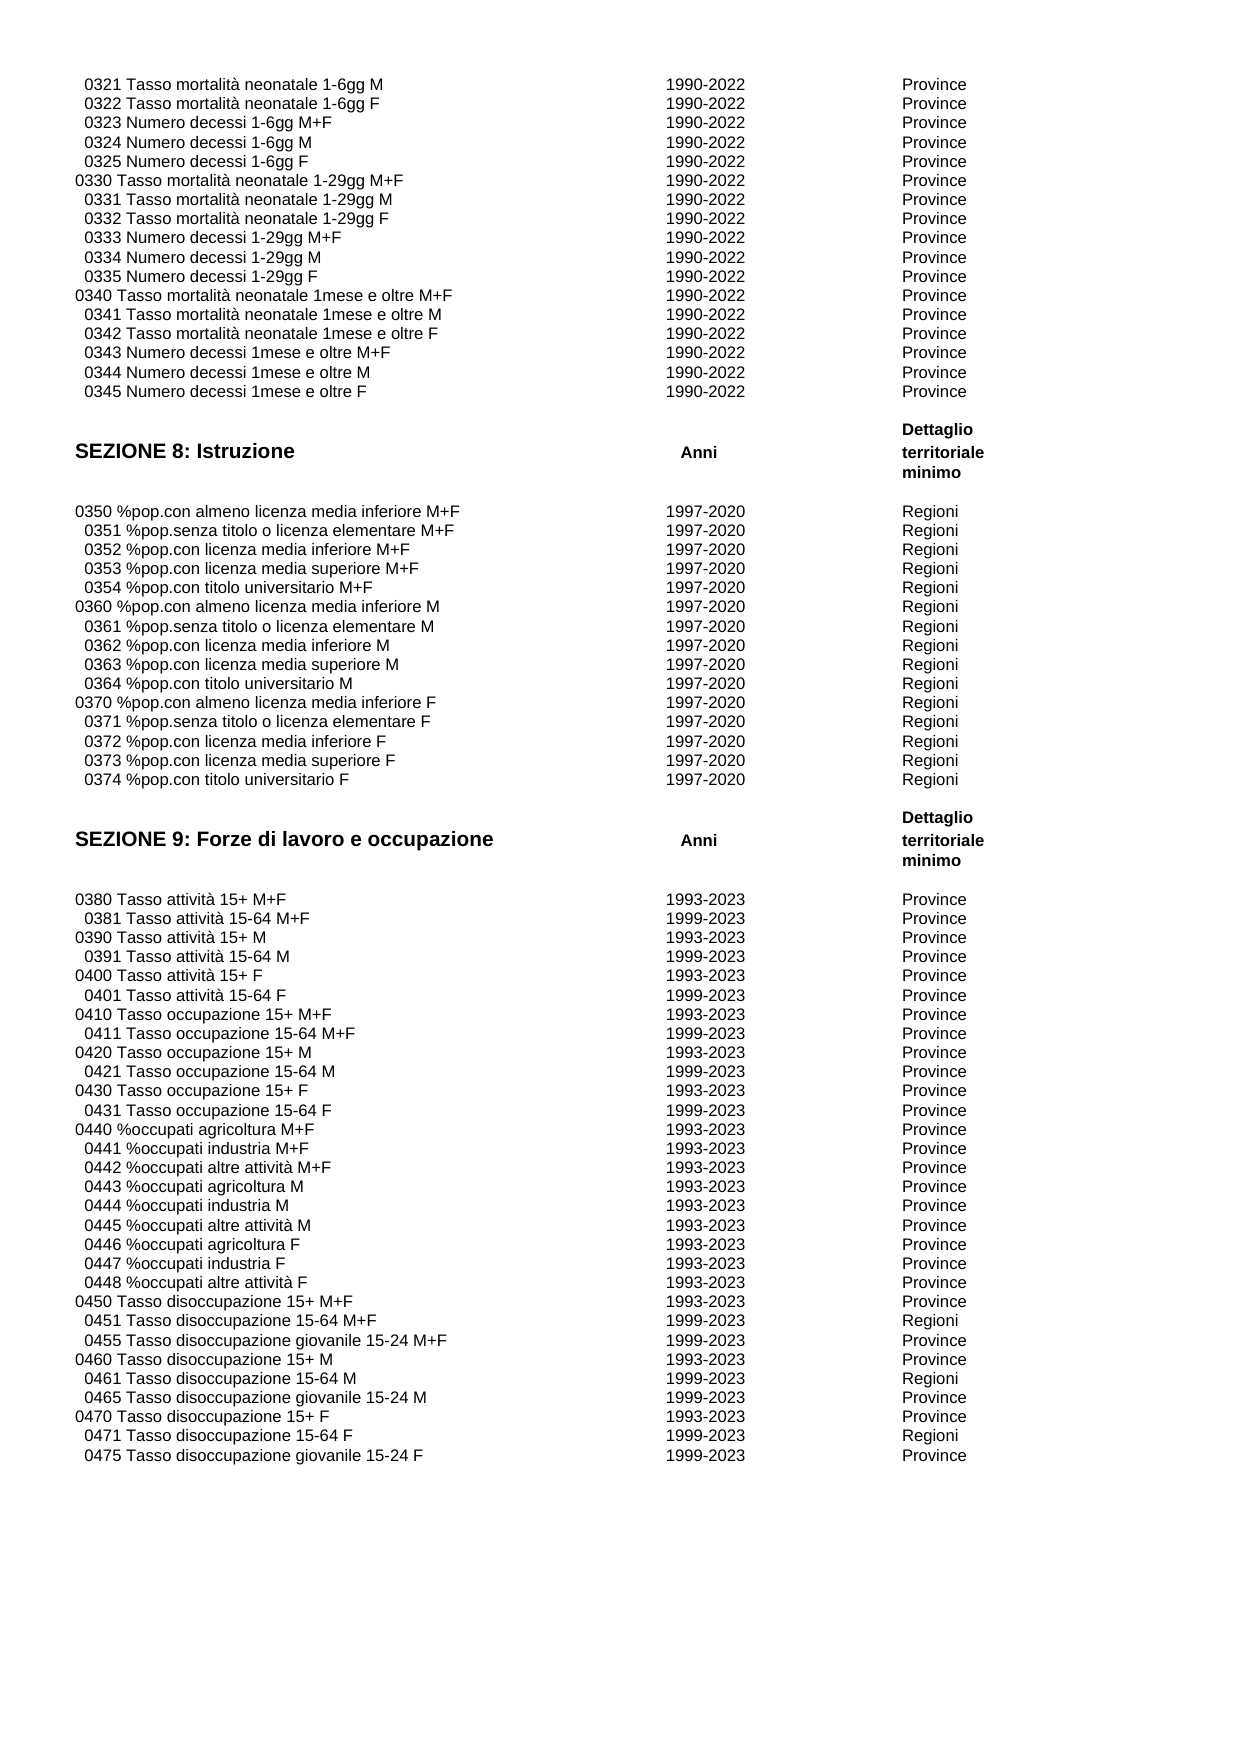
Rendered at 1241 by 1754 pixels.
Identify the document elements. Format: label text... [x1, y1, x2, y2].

text 0321 Tasso mortalità neonatale 1-6gg M 1990-2022 Province [75, 75, 1165, 94]
text 0333 Numero decessi 1-29gg M+F 1990-2022 Province [75, 228, 1165, 247]
text 0380 Tasso attività 15+ M+F 1993-2023 Province [75, 889, 1165, 909]
text Dettaglio [75, 808, 1165, 827]
text 0374 %pop.con titolo universitario F 1997-2020 Regioni [75, 770, 1165, 789]
text 0450 Tasso disoccupazione 15+ M+F 1993-2023 Province [75, 1292, 1165, 1311]
text 0470 Tasso disoccupazione 15+ F 1993-2023 Province [75, 1407, 1165, 1426]
text 0431 Tasso occupazione 15- 1999-2023 Province [75, 1100, 1165, 1119]
text 0361 %pop.senza titolo o licenza elementare M 1997-2020 Regioni [75, 616, 1165, 636]
text SEZIONE 8: Istruzione Anni territoriale [75, 439, 1165, 463]
text 0442 %occupati altre attività M+F 1993-2023 Province [75, 1158, 1165, 1177]
text 0401 Tasso attività 15- 1999-2023 Province [75, 985, 1165, 1004]
text SEZIONE 9: Forze di lavoro e occupazione Anni territoriale [75, 827, 1165, 851]
text 0451 Tasso disoccupazione 15-64 M+F 1999-2023 Regioni [75, 1311, 1165, 1330]
text 0465 Tasso disoccupazione giovanile 15- 1999-2023 Province [75, 1388, 1165, 1407]
text 0455 Tasso disoccupazione giovanile 15-24 M+F 1999-2023 Province [75, 1330, 1165, 1349]
text 0475 Tasso disoccupazione giovanile 15- 1999-2023 Province [75, 1445, 1165, 1464]
text 0351 %pop.senza titolo o licenza elementare M+F 1997-2020 Regioni [75, 521, 1165, 540]
text 0390 Tasso attività 15+ M 1993-2023 Province [75, 928, 1165, 947]
text 0460 Tasso disoccupazione 15+ M 1993-2023 Province [75, 1349, 1165, 1369]
text 0341 Tasso mortalità neonatale 1mese e oltre M 1990-2022 Province [75, 305, 1165, 324]
text 0420 Tasso occupazione 15+ M 1993-2023 Province [75, 1043, 1165, 1062]
text 0323 Numero decessi 1-6gg M+F 1990-2022 Province [75, 113, 1165, 132]
text 0332 Tasso mortalità neonatale 1-29gg F 1990-2022 Province [75, 209, 1165, 228]
text 0330 Tasso mortalità neonatale 1-29gg M+F 1990-2022 Province [75, 171, 1165, 190]
text 0363 %pop.con licenza media superiore M 1997-2020 Regioni [75, 655, 1165, 674]
text 0322 Tasso mortalità neonatale 1-6gg F 1990-2022 Province [75, 94, 1165, 113]
text Dettaglio [75, 420, 1165, 439]
text 0471 Tasso disoccupazione 15- 1999-2023 Regioni [75, 1426, 1165, 1445]
text 0352 %pop.con licenza media inferiore M+F 1997-2020 Regioni [75, 540, 1165, 559]
text 0447 %occupati industria F 1993-2023 Province [75, 1254, 1165, 1273]
text 0324 Numero decessi 1-6gg M 1990-2022 Province [75, 132, 1165, 152]
text 0440 %occupati agricoltura M+F 1993-2023 Province [75, 1119, 1165, 1139]
text 0461 Tasso disoccupazione 15- 1999-2023 Regioni [75, 1369, 1165, 1388]
text 0446 %occupati agricoltura F 1993-2023 Province [75, 1234, 1165, 1254]
text 0364 %pop.con titolo universitario M 1997-2020 Regioni [75, 674, 1165, 693]
text 0410 Tasso occupazione 15+ M+F 1993-2023 Province [75, 1004, 1165, 1024]
text 0381 Tasso attività 15-64 M+F 1999-2023 Province [75, 909, 1165, 928]
text 0411 Tasso occupazione 15-64 M+F 1999-2023 Province [75, 1024, 1165, 1043]
text 0421 Tasso occupazione 15- 1999-2023 Province [75, 1062, 1165, 1081]
text 0443 %occupati agricoltura M 1993-2023 Province [75, 1177, 1165, 1196]
text 0350 %pop.con almeno licenza media inferiore M+F 1997-2020 Regioni [75, 501, 1165, 521]
text 0441 %occupati industria M+F 1993-2023 Province [75, 1139, 1165, 1158]
text 0400 Tasso attività 15+ F 1993-2023 Province [75, 966, 1165, 985]
text minimo [75, 463, 1165, 482]
text 0340 Tasso mortalità neonatale 1mese e oltre M+F 1990-2022 Province [75, 286, 1165, 305]
text 0331 Tasso mortalità neonatale 1-29gg M 1990-2022 Province [75, 190, 1165, 209]
text 0373 %pop.con licenza media superiore F 1997-2020 Regioni [75, 751, 1165, 770]
text minimo [75, 851, 1165, 870]
text 0344 Numero decessi 1mese e oltre M 1990-2022 Province [75, 362, 1165, 382]
text 0444 %occupati industria M 1993-2023 Province [75, 1196, 1165, 1215]
text 0343 Numero decessi 1mese e oltre M+F 1990-2022 Province [75, 343, 1165, 362]
text 0391 Tasso attività 15- 1999-2023 Province [75, 947, 1165, 966]
text 0370 %pop.con almeno licenza media inferiore F 1997-2020 Regioni [75, 693, 1165, 712]
text 0334 Numero decessi 1-29gg M 1990-2022 Province [75, 247, 1165, 267]
text 0430 Tasso occupazione 15+ F 1993-2023 Province [75, 1081, 1165, 1100]
text 0360 %pop.con almeno licenza media inferiore M 1997-2020 Regioni [75, 597, 1165, 616]
text 0335 Numero decessi 1-29gg F 1990-2022 Province [75, 267, 1165, 286]
text 0372 %pop.con licenza media inferiore F 1997-2020 Regioni [75, 731, 1165, 751]
text 0325 Numero decessi 1-6gg F 1990-2022 Province [75, 152, 1165, 171]
text 0354 %pop.con titolo universitario M+F 1997-2020 Regioni [75, 578, 1165, 597]
text 0371 %pop.senza titolo o licenza elementare F 1997-2020 Regioni [75, 712, 1165, 731]
text 0448 %occupati altre attività F 1993-2023 Province [75, 1273, 1165, 1292]
text 0445 %occupati altre attività M 1993-2023 Province [75, 1215, 1165, 1234]
text 0342 Tasso mortalità neonatale 1mese e oltre F 1990-2022 Province [75, 324, 1165, 343]
text 0362 %pop.con licenza media inferiore M 1997-2020 Regioni [75, 636, 1165, 655]
text 0345 Numero decessi 1mese e oltre F 1990-2022 Province [75, 382, 1165, 401]
text 0353 %pop.con licenza media superiore M+F 1997-2020 Regioni [75, 559, 1165, 578]
